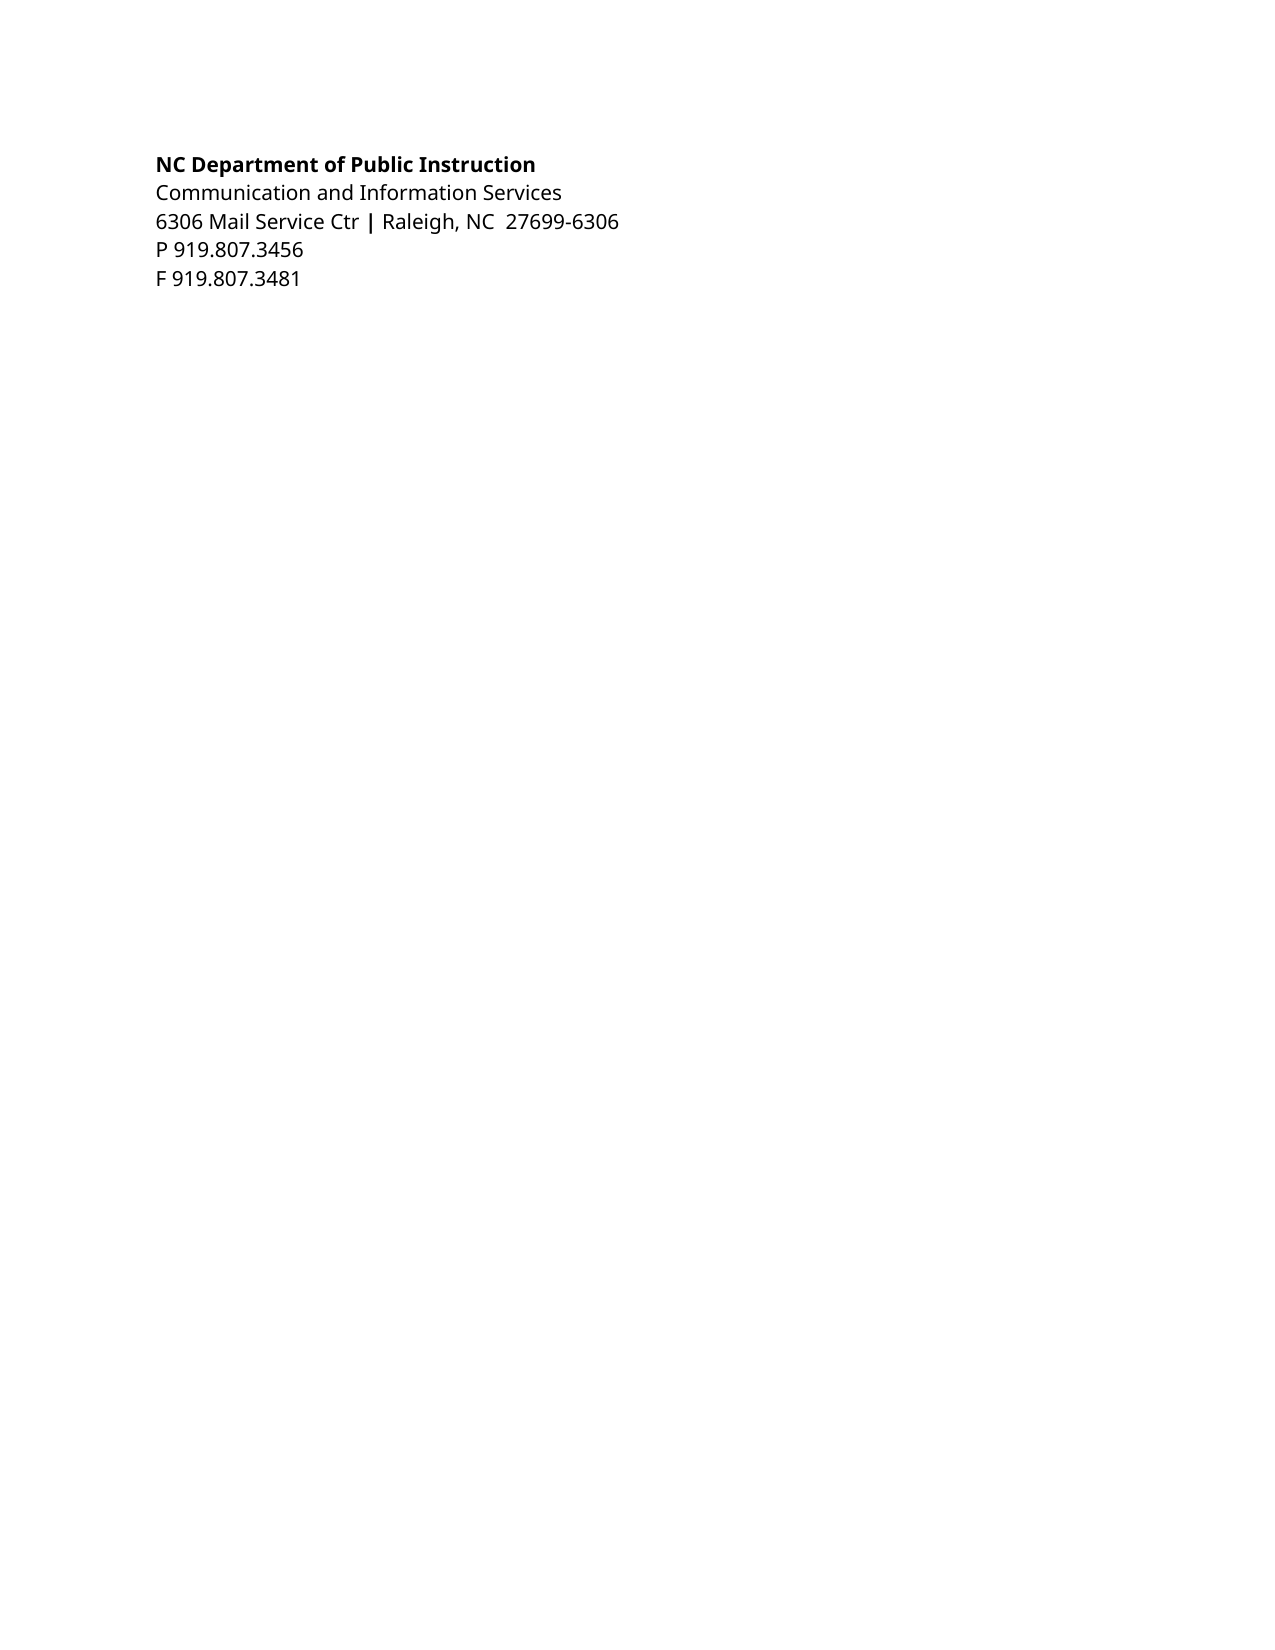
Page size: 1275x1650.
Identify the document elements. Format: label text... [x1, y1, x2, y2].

text F 919.807.3481 [150, 264, 1125, 292]
text NC Department of Public Instruction Communication and Information Services 6306 Mail Service Ctr | Raleigh, NC 27699-6306 P 919.807.3456 [150, 150, 1125, 264]
